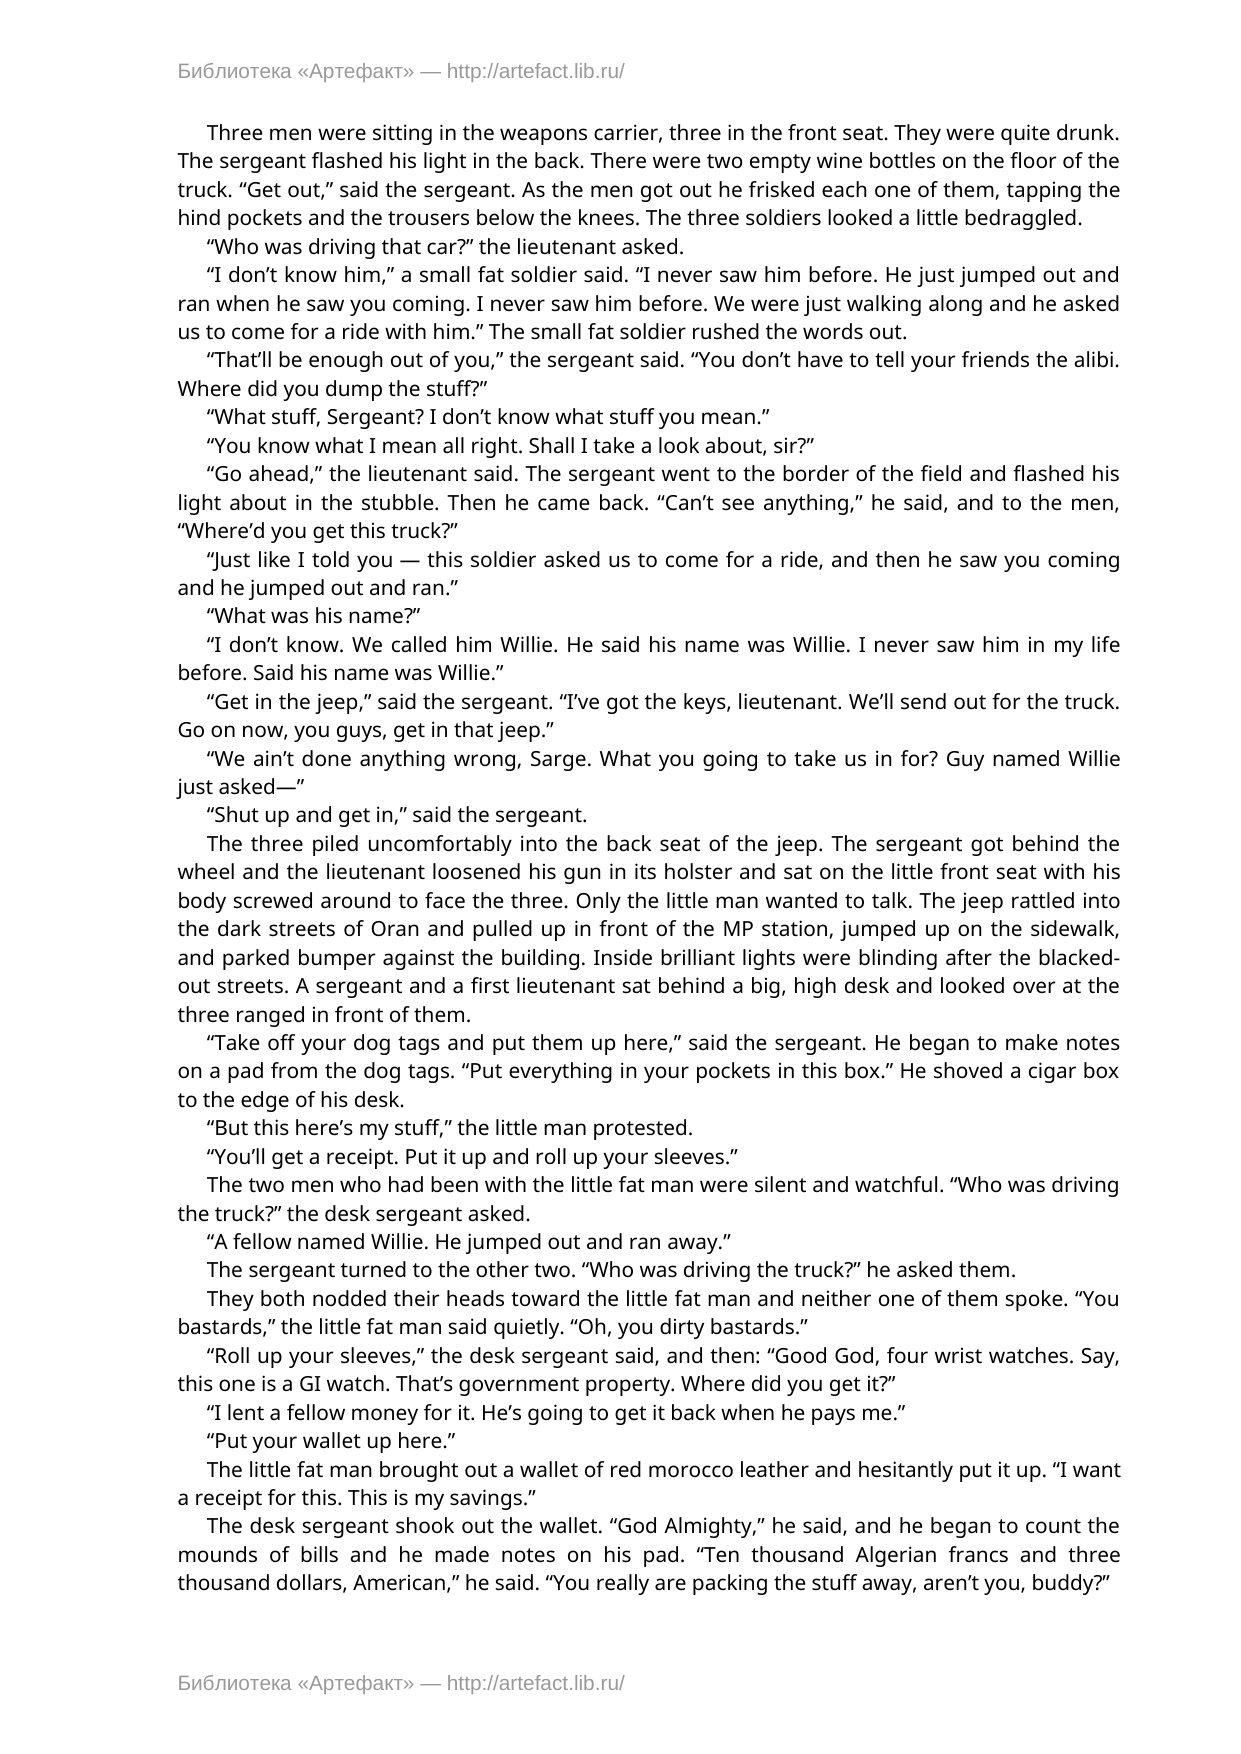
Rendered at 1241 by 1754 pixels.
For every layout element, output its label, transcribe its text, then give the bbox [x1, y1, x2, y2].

text They both nodded their heads toward the little fat man and neither one of them spoke. “You bastards,” the little fat man said quietly. “Oh, you dirty bastards.” [177, 1284, 1122, 1341]
text “That’ll be enough out of you,” the sergeant said. “You don’t have to tell your friends the alibi. Where did you dump the stuff?” [177, 346, 1122, 402]
text “I lent a fellow money for it. He’s going to get it back when he pays me.” [177, 1398, 1122, 1426]
text “Just like I told you — this soldier asked us to come for a ride, and then he saw you coming and he jumped out and ran.” [177, 545, 1122, 602]
text “But this here’s my stuff,” the little man protested. [177, 1113, 1122, 1142]
text “You’ll get a receipt. Put it up and roll up your sleeves.” [177, 1142, 1122, 1170]
text The desk sergeant shook out the wallet. “God Almighty,” he said, and he began to count the mounds of bills and he made notes on his pad. “Ten thousand Algerian francs and three thousand dollars, American,” he said. “You really are packing the stuff away, aren’t you, buddy?” [177, 1512, 1122, 1597]
text The little fat man brought out a wallet of red morocco leather and hesitantly put it up. “I want a receipt for this. This is my savings.” [177, 1455, 1122, 1512]
text “What stuff, Sergeant? I don’t know what stuff you mean.” [177, 402, 1122, 431]
text “Take off your dog tags and put them up here,” said the sergeant. He began to make notes on a pad from the dog tags. “Put everything in your pockets in this box.” He shoved a cigar box to the edge of his desk. [177, 1028, 1122, 1113]
text “Roll up your sleeves,” the desk sergeant said, and then: “Good God, four wrist watches. Say, this one is a GI watch. That’s government property. Where did you get it?” [177, 1341, 1122, 1398]
text “I don’t know him,” a small fat soldier said. “I never saw him before. He just jumped out and ran when he saw you coming. I never saw him before. We were just walking along and he asked us to come for a ride with him.” The small fat soldier rushed the words out. [177, 260, 1122, 346]
text “I don’t know. We called him Willie. He said his name was Willie. I never saw him in my life before. Said his name was Willie.” [177, 630, 1122, 687]
text The sergeant turned to the other two. “Who was driving the truck?” he asked them. [177, 1256, 1122, 1284]
text “Who was driving that car?” the lieutenant asked. [177, 232, 1122, 260]
text “Get in the jeep,” said the sergeant. “I’ve got the keys, lieutenant. We’ll send out for the truck. Go on now, you guys, get in that jeep.” [177, 687, 1122, 744]
text “Put your wallet up here.” [177, 1426, 1122, 1455]
text The three piled uncomfortably into the back seat of the jeep. The sergeant got behind the wheel and the lieutenant loosened his gun in its holster and sat on the little front seat with his body screwed around to face the three. Only the little man wanted to talk. The jeep rattled into the dark streets of Oran and pulled up in front of the MP station, jumped up on the sidewalk, and parked bumper against the building. Inside brilliant lights were blinding after the blacked-out streets. A sergeant and a first lieutenant sat behind a big, high desk and looked over at the three ranged in front of them. [177, 829, 1122, 1028]
text “We ain’t done anything wrong, Sarge. What you going to take us in for? Guy named Willie just asked—” [177, 744, 1122, 801]
text “What was his name?” [177, 602, 1122, 630]
text “A fellow named Willie. He jumped out and ran away.” [177, 1227, 1122, 1256]
text “Go ahead,” the lieutenant said. The sergeant went to the border of the field and flashed his light about in the stubble. Then he came back. “Can’t see anything,” he said, and to the men, “Where’d you get this truck?” [177, 459, 1122, 545]
text Three men were sitting in the weapons carrier, three in the front seat. They were quite drunk. The sergeant flashed his light in the back. There were two empty wine bottles on the floor of the truck. “Get out,” said the sergeant. As the men got out he frisked each one of them, tapping the hind pockets and the trousers below the knees. The three soldiers looked a little bedraggled. [177, 118, 1122, 232]
text The two men who had been with the little fat man were silent and watchful. “Who was driving the truck?” the desk sergeant asked. [177, 1170, 1122, 1227]
text “Shut up and get in,” said the sergeant. [177, 801, 1122, 829]
text “You know what I mean all right. Shall I take a look about, sir?” [177, 431, 1122, 459]
